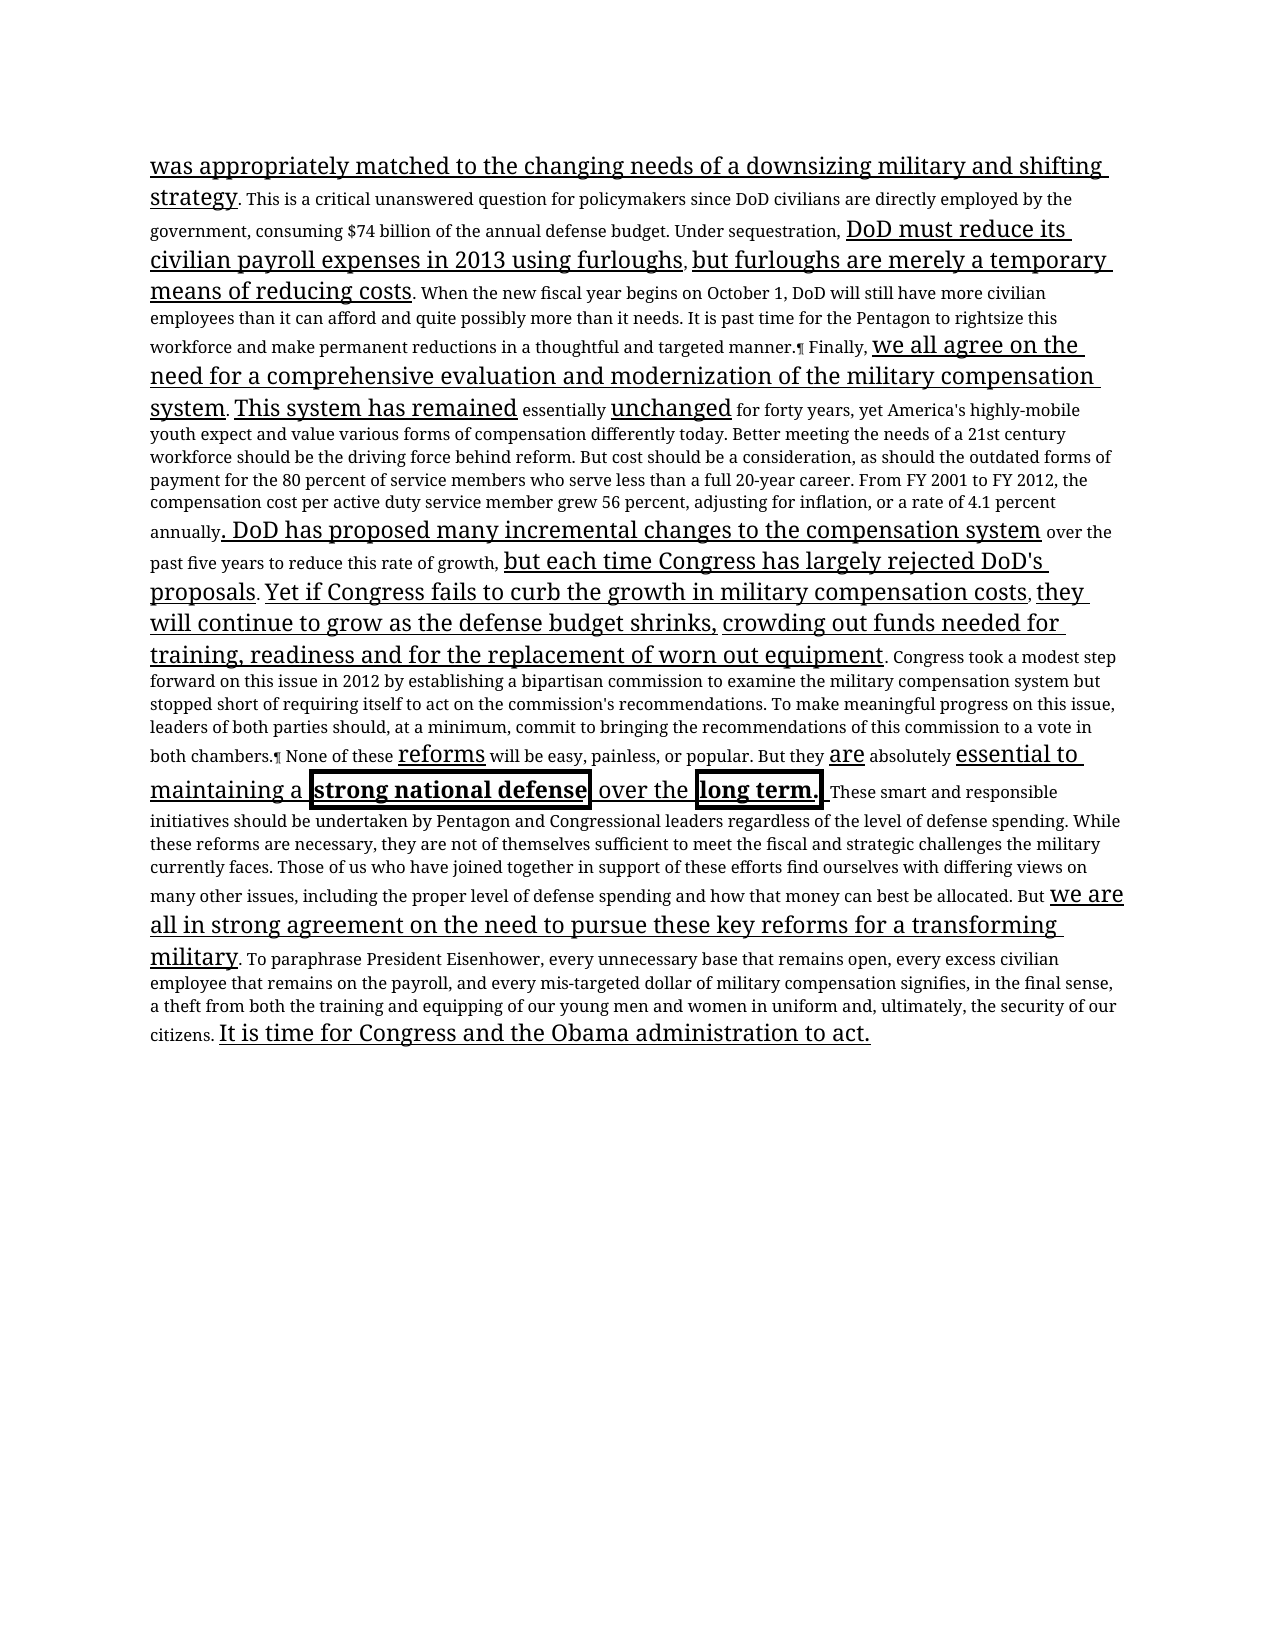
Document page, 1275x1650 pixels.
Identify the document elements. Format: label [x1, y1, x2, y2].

text [150, 150, 1125, 1048]
